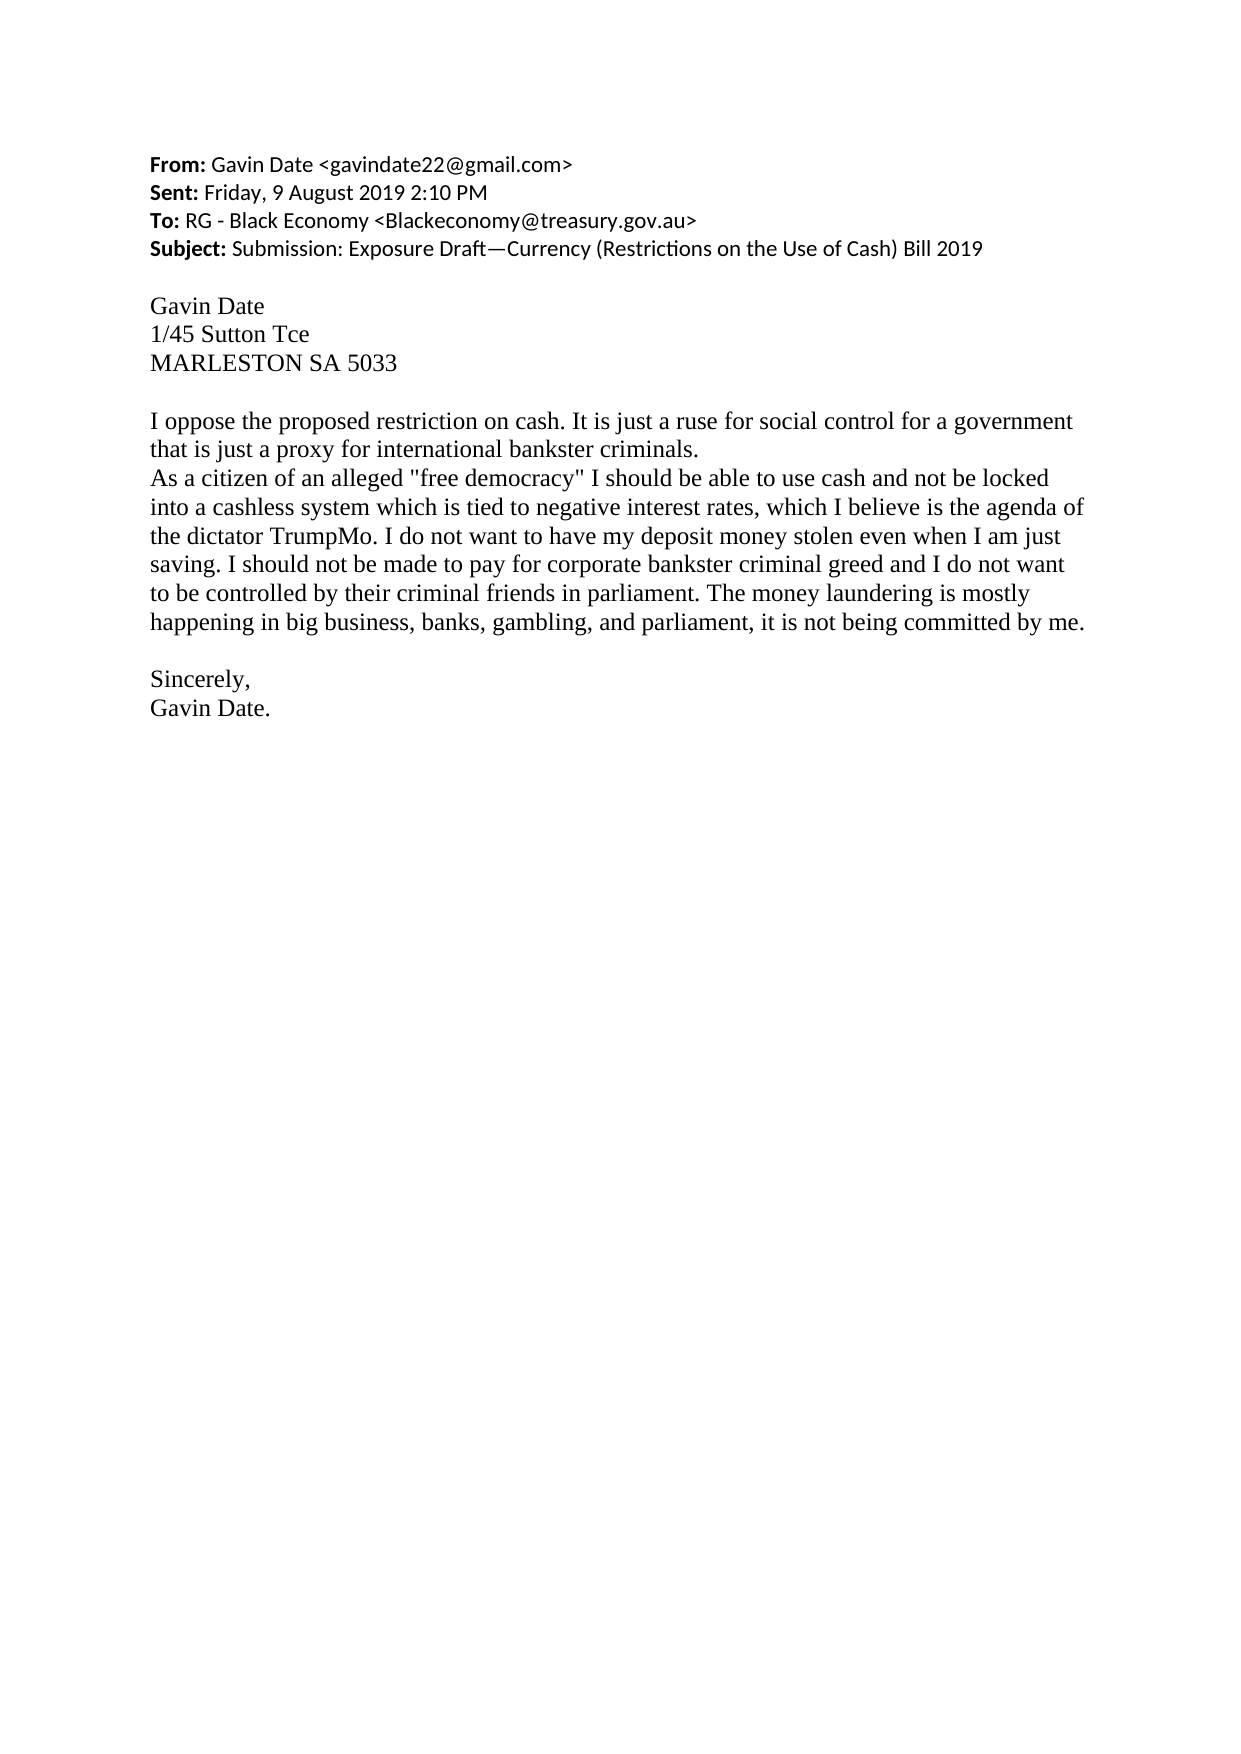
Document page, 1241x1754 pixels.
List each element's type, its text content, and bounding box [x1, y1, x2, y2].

text As a citizen of an alleged "free democracy" I should be able to use cash and not be locked into a cashless system which is tied to negative interest rates, which I believe is the agenda of the dictator TrumpMo. I do not want to have my deposit money stolen even when I am just saving. I should not be made to pay for corporate bankster criminal greed and I do not want to be controlled by their criminal friends in parliament. The money laundering is mostly happening in big business, banks, gambling, and parliament, it is not being committed by me. [150, 463, 1090, 636]
text MARLESTON SA 5033 [150, 348, 1090, 377]
text Gavin Date. [150, 693, 1090, 722]
text Gavin Date [150, 291, 1090, 319]
text I oppose the proposed restriction on cash. It is just a ruse for social control for a government that is just a proxy for international bankster criminals. [150, 406, 1090, 463]
text 1/45 Sutton Tce [150, 319, 1090, 348]
text Sincerely, [150, 664, 1090, 693]
text From: Gavin Date <gavindate22@gmail.com> Sent: Friday, 9 August 2019 2:10 PM To: RG - Black Economy <Blackeconomy@treasury.gov.au> Subject: Submission: Exposure Draft—Currency (Restrictions on the Use of Cash) Bill 2019 [150, 150, 1090, 262]
